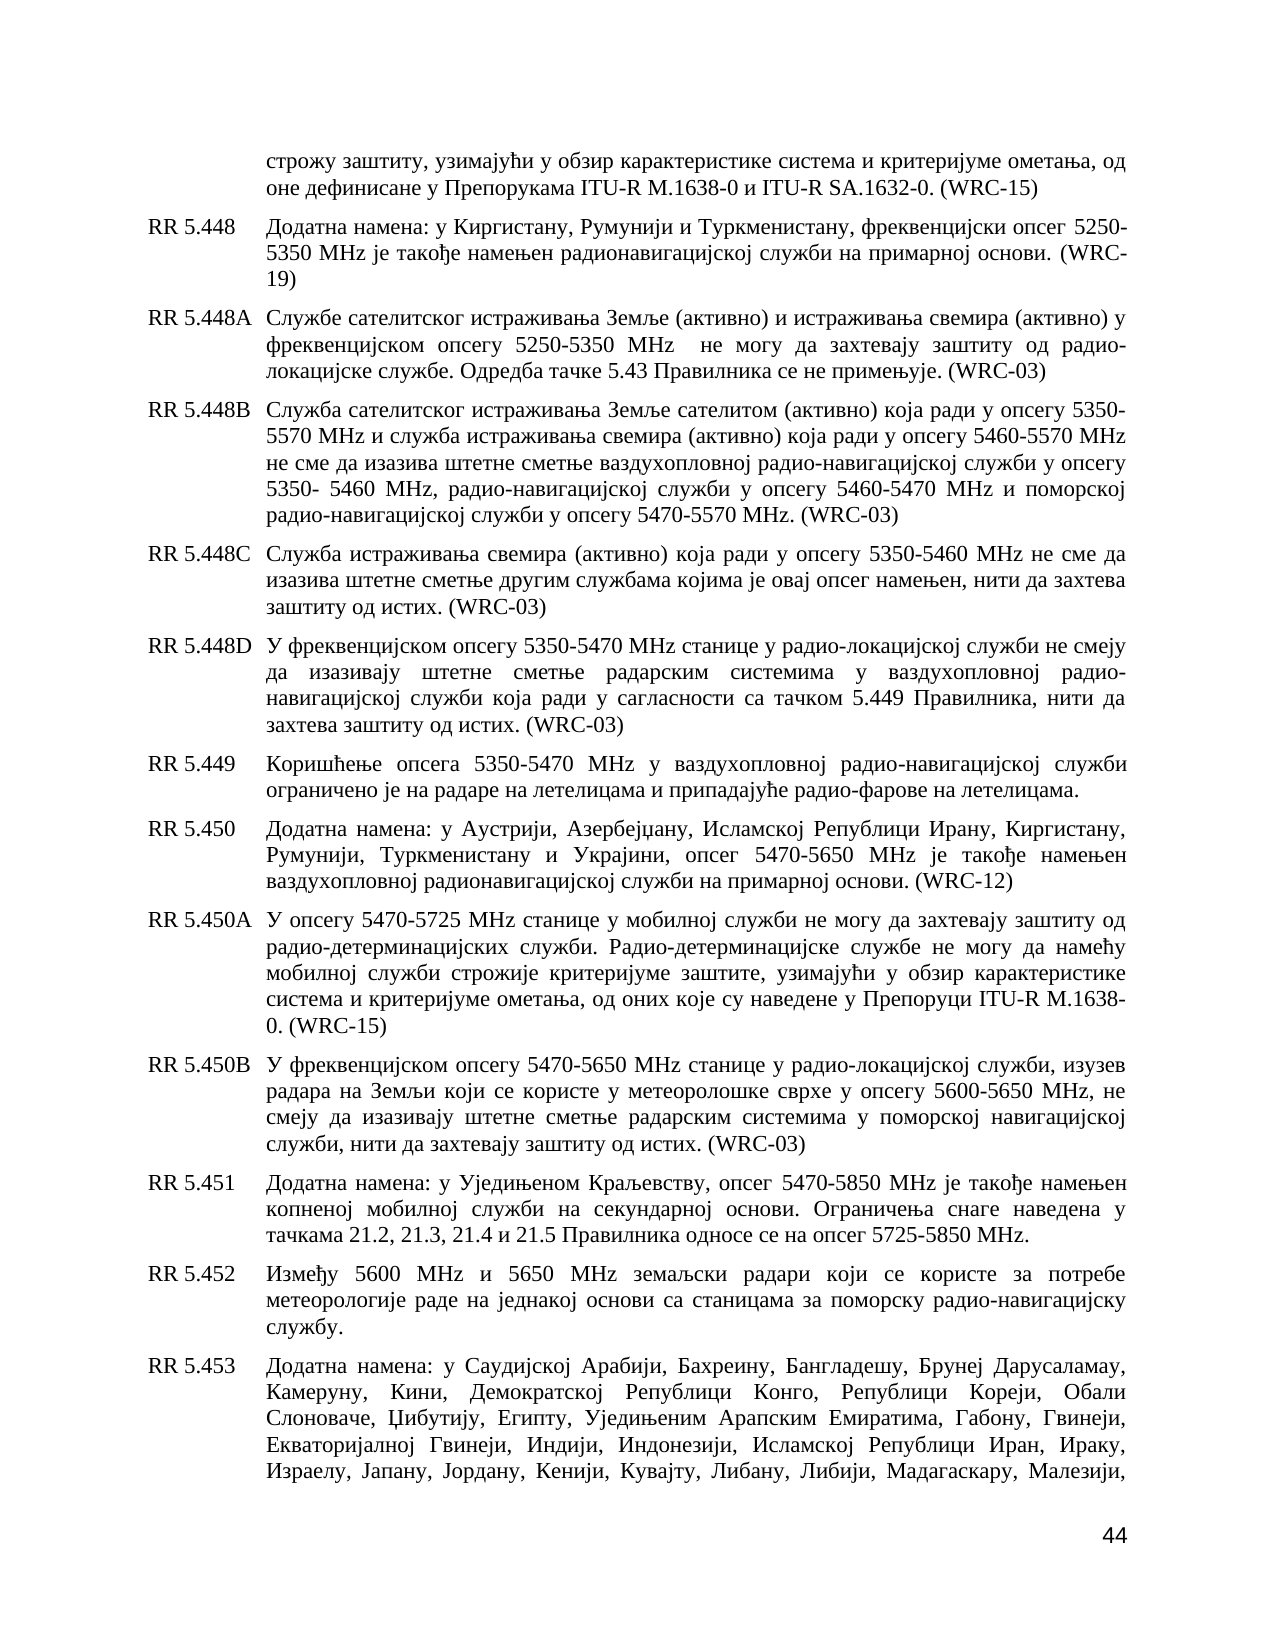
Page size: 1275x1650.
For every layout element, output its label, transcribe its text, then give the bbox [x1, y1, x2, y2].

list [148, 148, 1127, 200]
text RR 5.448В Служба сателитског истраживања Земље сателитом (активно) која ради у опсегу 5350-5570 MHz и служба истраживања свемира (активно) која ради у опсегу 5460-5570 MHz не сме да изазива штетне сметње ваздухопловној радио-навигацијској служби у опсегу 5350- 5460 MHz, радио-навигацијској служби у опсегу 5460-5470 MHz и поморској радио-навигацијској служби у опсегу 5470-5570 MHz. (WRC-03) [148, 396, 1127, 528]
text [148, 1352, 1127, 1483]
text RR 5.451 Додатна намена: у Уједињеном Краљевству, опсег 5470-5850 MHz је такође намењен копненој мобилној служби на секундарној основи. Ограничења снаге наведена у тачкама 21.2, 21.3, 21.4 и 21.5 Правилника односе се на опсег 5725-5850 MHz. [148, 1169, 1127, 1248]
list RR 5.448D У фреквенцијском опсегу 5350-5470 MHz станице у радио-локацијској служби не смеју да изазивају штетне сметње радарским системима у ваздухопловној радио-навигацијској служби која ради у сагласности са тачком 5.449 Правилника, нити да захтева заштиту од истих. (WRC-03) [148, 632, 1127, 737]
text RR 5.448C Служба истраживања свемира (активно) која ради у опсегу 5350-5460 MHz не сме да изазива штетне сметње другим службама којима је овај опсег намењен, нити да захтева заштиту од истих. (WRC-03) [148, 540, 1127, 619]
text RR 5.450A У опсегу 5470-5725 MHz станице у мобилној служби не могу да захтевају заштиту од радио-детерминацијских служби. Радио-детерминацијске службе не могу да намећу мобилној служби строжије критеријуме заштите, узимајући у обзир карактеристике система и критеријуме ометања, од оних које су наведене у Препоруци ITU-R M.1638-0. (WRC-15) [148, 906, 1127, 1038]
list RR 5.449 Коришћење опсега 5350-5470 МHz у ваздухопловној радио-навигацијској служби ограничено је на радаре на летелицама и припадајуће радио-фарове на летелицама. [148, 750, 1127, 802]
list RR 5.450B У фреквенцијском опсегу 5470-5650 MHz станице у радио-локацијској служби, изузев радара на Земљи који се користе у метеоролошке сврхе у опсегу 5600-5650 MHz, не смеју да изазивају штетне сметње радарским системима у поморској навигацијској служби, нити да захтевају заштиту од истих. (WRC-03) [148, 1051, 1127, 1156]
text RR 5.450 Додатна намена: у Аустрији, Азербејџану, Исламској Републици Ирану, Киргистану, Румунији, Туркменистану и Украјини, опсег 5470-5650 MHz је такође намењен ваздухопловној радионавигацијској служби на примарној основи. (WRC-12) [148, 815, 1127, 894]
list RR 5.452 Између 5600 МHz и 5650 МHz земаљски радари који се користе за потребе метеорологије раде на једнакој основи са станицама за поморску радио-навигацијску службу. [148, 1260, 1127, 1339]
text RR 5.448А Службе сателитског истраживања Земље (активно) и истраживања свемира (активно) у фреквенцијском опсегу 5250-5350 MHz не могу да захтевају заштиту од радио-локацијске службе. Одредба тачке 5.43 Правилника се не примењује. (WRC-03) [148, 304, 1127, 383]
text RR 5.448 Додатна намена: у Киргистану, Румунији и Туркменистану, фреквенцијски опсег 5250-5350 MHz је такође намењен радионавигацијској служби на примарној основи. (WRC-19) [148, 213, 1127, 292]
